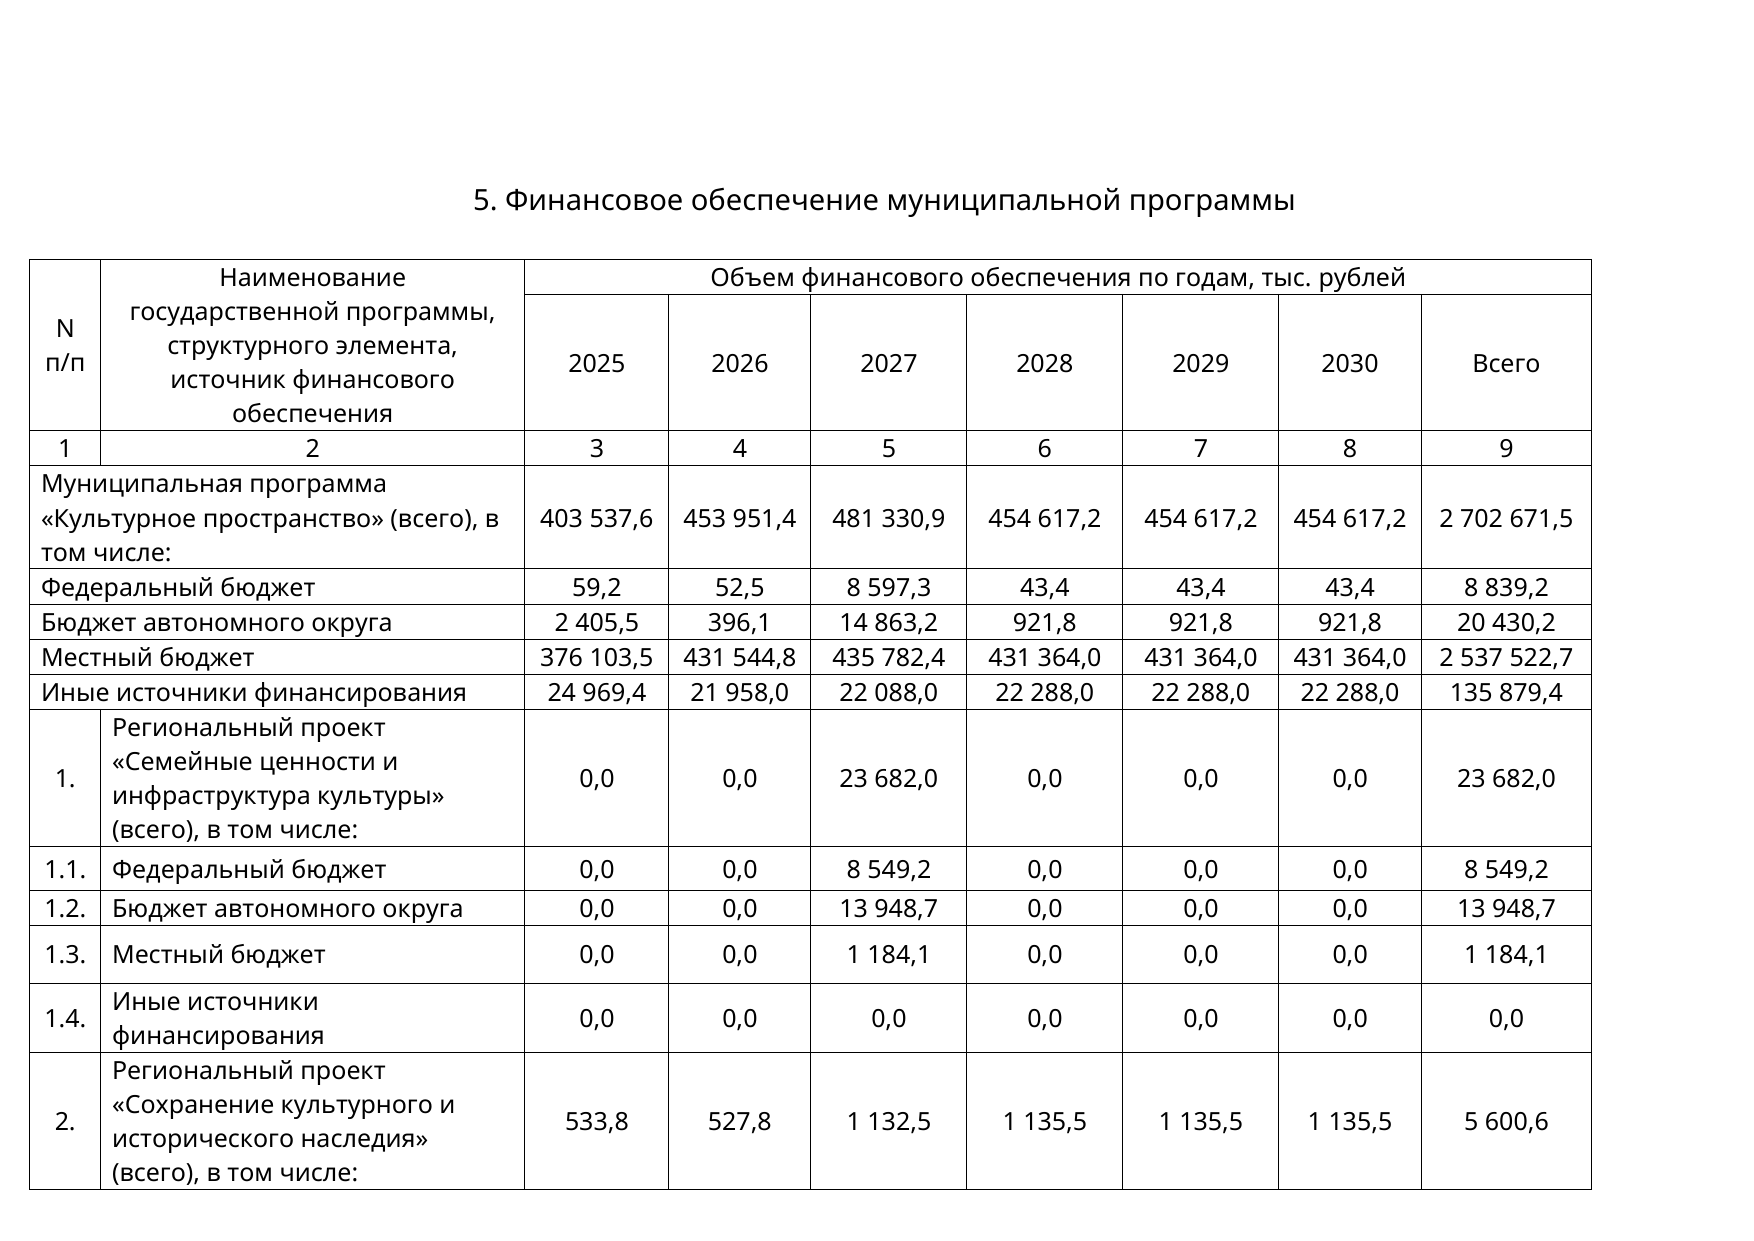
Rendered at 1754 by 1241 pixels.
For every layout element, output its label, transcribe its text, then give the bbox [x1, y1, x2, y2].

table_cell 454 617,2 [1279, 466, 1421, 568]
table_cell 396,1 [669, 605, 810, 638]
table_cell 43,4 [967, 569, 1122, 603]
table_cell 0,0 [525, 891, 668, 925]
table_cell Всего [1422, 295, 1591, 430]
table_cell 2 537 522,7 [1422, 640, 1591, 674]
table_cell Федеральный бюджет [101, 847, 524, 889]
table_cell 1. [30, 710, 100, 846]
table_cell 1 135,5 [967, 1053, 1122, 1189]
table_cell 435 782,4 [811, 640, 966, 674]
table_header N п/п [30, 260, 100, 430]
table_cell Региональный проект «Сохранение культурного и исторического наследия» (всего), в том числе: [101, 1053, 524, 1189]
table_cell Иные источники финансирования [101, 984, 524, 1052]
table_cell 5 600,6 [1422, 1053, 1591, 1189]
table_cell 533,8 [525, 1053, 668, 1189]
table_cell 0,0 [967, 847, 1122, 889]
table_cell 14 863,2 [811, 605, 966, 638]
table_cell Бюджет автономного округа [30, 605, 524, 638]
table_cell 1.1. [30, 847, 100, 889]
table_cell 7 [1123, 431, 1278, 465]
table_cell 13 948,7 [1422, 891, 1591, 925]
table_cell 1.2. [30, 891, 100, 925]
table_cell 403 537,6 [525, 466, 668, 568]
table_cell 43,4 [1123, 569, 1278, 603]
table_cell 6 [967, 431, 1122, 465]
table_cell 921,8 [967, 605, 1122, 638]
table_cell 24 969,4 [525, 675, 668, 709]
table_cell 20 430,2 [1422, 605, 1591, 638]
table_cell 0,0 [967, 984, 1122, 1052]
table_cell 3 [525, 431, 668, 465]
table_cell 23 682,0 [1422, 710, 1591, 846]
table_cell 52,5 [669, 569, 810, 603]
table_cell 59,2 [525, 569, 668, 603]
table_cell 22 288,0 [967, 675, 1122, 709]
table_cell 0,0 [1123, 891, 1278, 925]
table_cell 431 364,0 [967, 640, 1122, 674]
table_cell Местный бюджет [101, 926, 524, 982]
table_cell Муниципальная программа «Культурное пространство» (всего), в том числе: [30, 466, 524, 568]
table_cell 1 132,5 [811, 1053, 966, 1189]
table_cell 8 549,2 [811, 847, 966, 889]
table_cell 0,0 [1123, 926, 1278, 982]
table_cell 0,0 [669, 926, 810, 982]
table_cell 0,0 [1279, 847, 1421, 889]
table_cell 0,0 [525, 984, 668, 1052]
table_cell 4 [669, 431, 810, 465]
table_cell 2029 [1123, 295, 1278, 430]
table_cell 0,0 [525, 847, 668, 889]
table_cell 0,0 [1279, 926, 1421, 982]
table_cell 0,0 [525, 926, 668, 982]
table_cell 2 [101, 431, 524, 465]
table_cell 0,0 [669, 847, 810, 889]
table_cell 431 364,0 [1279, 640, 1421, 674]
table_cell 8 839,2 [1422, 569, 1591, 603]
table_cell 0,0 [525, 710, 668, 846]
table_cell 0,0 [669, 891, 810, 925]
table_cell 0,0 [1279, 710, 1421, 846]
table_cell 2 405,5 [525, 605, 668, 638]
table_cell 0,0 [967, 710, 1122, 846]
table_header Объем финансового обеспечения по годам, тыс. рублей [525, 260, 1591, 294]
table_cell Региональный проект «Семейные ценности и инфраструктура культуры» (всего), в том числе: [101, 710, 524, 846]
table_cell 43,4 [1279, 569, 1421, 603]
table_cell 8 597,3 [811, 569, 966, 603]
table_cell 22 088,0 [811, 675, 966, 709]
table_cell 454 617,2 [967, 466, 1122, 568]
table_cell 1 135,5 [1279, 1053, 1421, 1189]
table_cell 0,0 [669, 710, 810, 846]
table_cell 135 879,4 [1422, 675, 1591, 709]
table_cell 22 288,0 [1279, 675, 1421, 709]
table_cell 8 549,2 [1422, 847, 1591, 889]
table_cell 23 682,0 [811, 710, 966, 846]
table_cell 0,0 [967, 891, 1122, 925]
table_cell 431 544,8 [669, 640, 810, 674]
table_cell 21 958,0 [669, 675, 810, 709]
table_cell 1 184,1 [811, 926, 966, 982]
table_cell 1.4. [30, 984, 100, 1052]
table_cell 527,8 [669, 1053, 810, 1189]
table_cell 0,0 [669, 984, 810, 1052]
table_cell Местный бюджет [30, 640, 524, 674]
table_cell Федеральный бюджет [30, 569, 524, 603]
table_cell 431 364,0 [1123, 640, 1278, 674]
table_cell 8 [1279, 431, 1421, 465]
text 5. Финансовое обеспечение муниципальной программы [103, 179, 1665, 219]
table_cell 921,8 [1279, 605, 1421, 638]
table_header Наименование государственной программы, структурного элемента, источник финансового обеспечения [101, 260, 524, 430]
table_cell 2030 [1279, 295, 1421, 430]
table_cell 0,0 [1123, 984, 1278, 1052]
table_cell 453 951,4 [669, 466, 810, 568]
table_cell 5 [811, 431, 966, 465]
table_cell 2025 [525, 295, 668, 430]
table_cell 22 288,0 [1123, 675, 1278, 709]
table_cell 2026 [669, 295, 810, 430]
table_cell 9 [1422, 431, 1591, 465]
table_cell 481 330,9 [811, 466, 966, 568]
table_cell 0,0 [1123, 710, 1278, 846]
table_cell 0,0 [811, 984, 966, 1052]
table_cell 0,0 [1123, 847, 1278, 889]
table_cell 13 948,7 [811, 891, 966, 925]
table_cell 1 135,5 [1123, 1053, 1278, 1189]
table_cell 376 103,5 [525, 640, 668, 674]
table_cell 2. [30, 1053, 100, 1189]
table_cell 1 184,1 [1422, 926, 1591, 982]
table_cell 454 617,2 [1123, 466, 1278, 568]
table_cell Иные источники финансирования [30, 675, 524, 709]
table_cell 2 702 671,5 [1422, 466, 1591, 568]
table_cell 921,8 [1123, 605, 1278, 638]
table_cell Бюджет автономного округа [101, 891, 524, 925]
table_cell 2027 [811, 295, 966, 430]
table_cell 0,0 [1279, 891, 1421, 925]
table_cell 0,0 [1279, 984, 1421, 1052]
table_cell 0,0 [1422, 984, 1591, 1052]
table_cell 1.3. [30, 926, 100, 982]
table_cell 1 [30, 431, 100, 465]
table_cell 2028 [967, 295, 1122, 430]
table_cell 0,0 [967, 926, 1122, 982]
